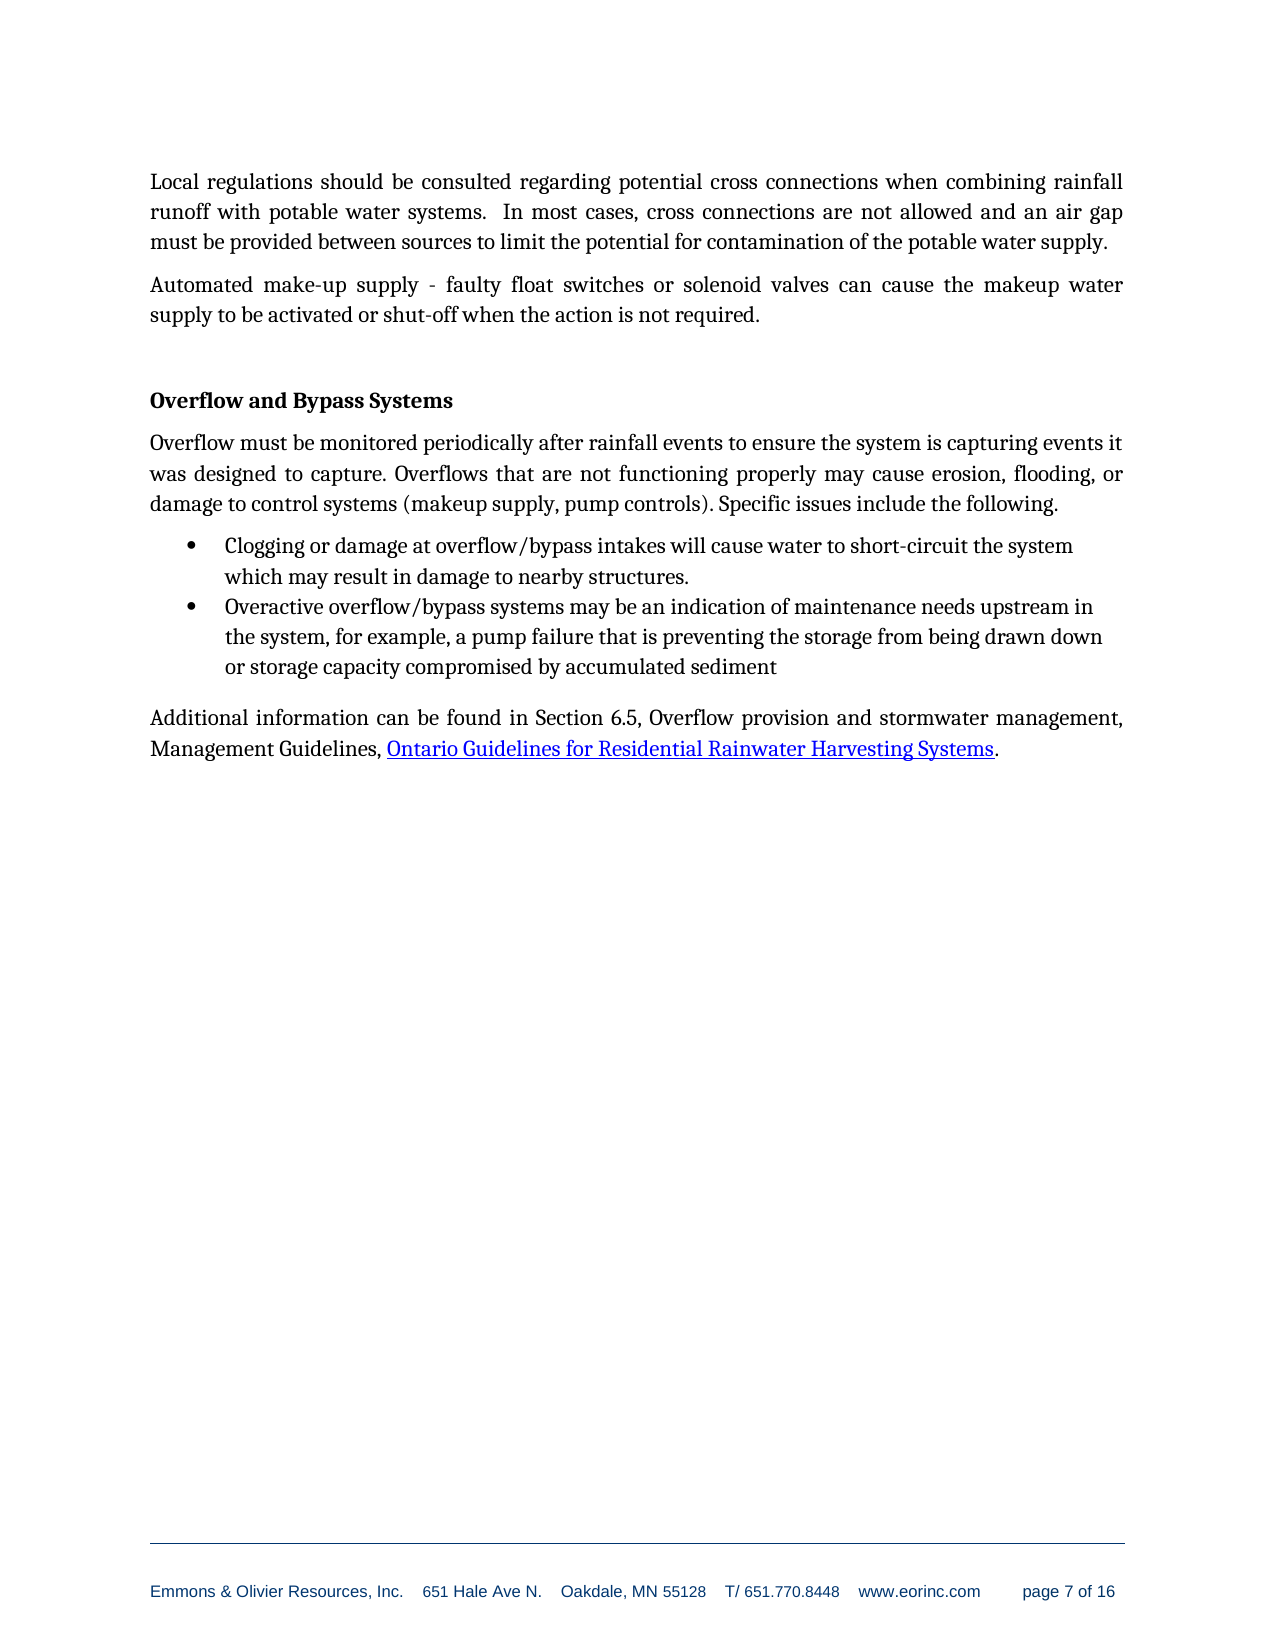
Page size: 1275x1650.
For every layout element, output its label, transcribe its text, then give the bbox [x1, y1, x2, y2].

subtitle Overflow and Bypass Systems [150, 387, 1125, 414]
text Automated make-up supply - faulty float switches or solenoid valves can cause the makeup water supply to be activated or shut-off when the action is not required. [150, 272, 1125, 328]
text Additional information can be found in Section 6.5, Overflow provision and stormwater management, Management Guidelines, Ontario Guidelines for Residential Rainwater Harvesting Systems. [150, 705, 1125, 762]
text Local regulations should be consulted regarding potential cross connections when combining rainfall runoff with potable water systems. In most cases, cross connections are not allowed and an air gap must be provided between sources to limit the potential for contamination of the potable water supply. [150, 169, 1125, 256]
list Clogging or damage at overflow/bypass intakes will cause water to short-circuit the system which may result in damage to nearby structures. [187, 533, 1125, 590]
list Overactive overflow/bypass systems may be an indication of maintenance needs upstream in the system, for example, a pump failure that is preventing the storage from being drawn down or storage capacity compromised by accumulated sediment [187, 594, 1125, 681]
text Overflow must be monitored periodically after rainfall events to ensure the system is capturing events it was designed to capture. Overflows that are not functioning properly may cause erosion, flooding, or damage to control systems (makeup supply, pump controls). Specific issues include the following. [150, 430, 1125, 517]
